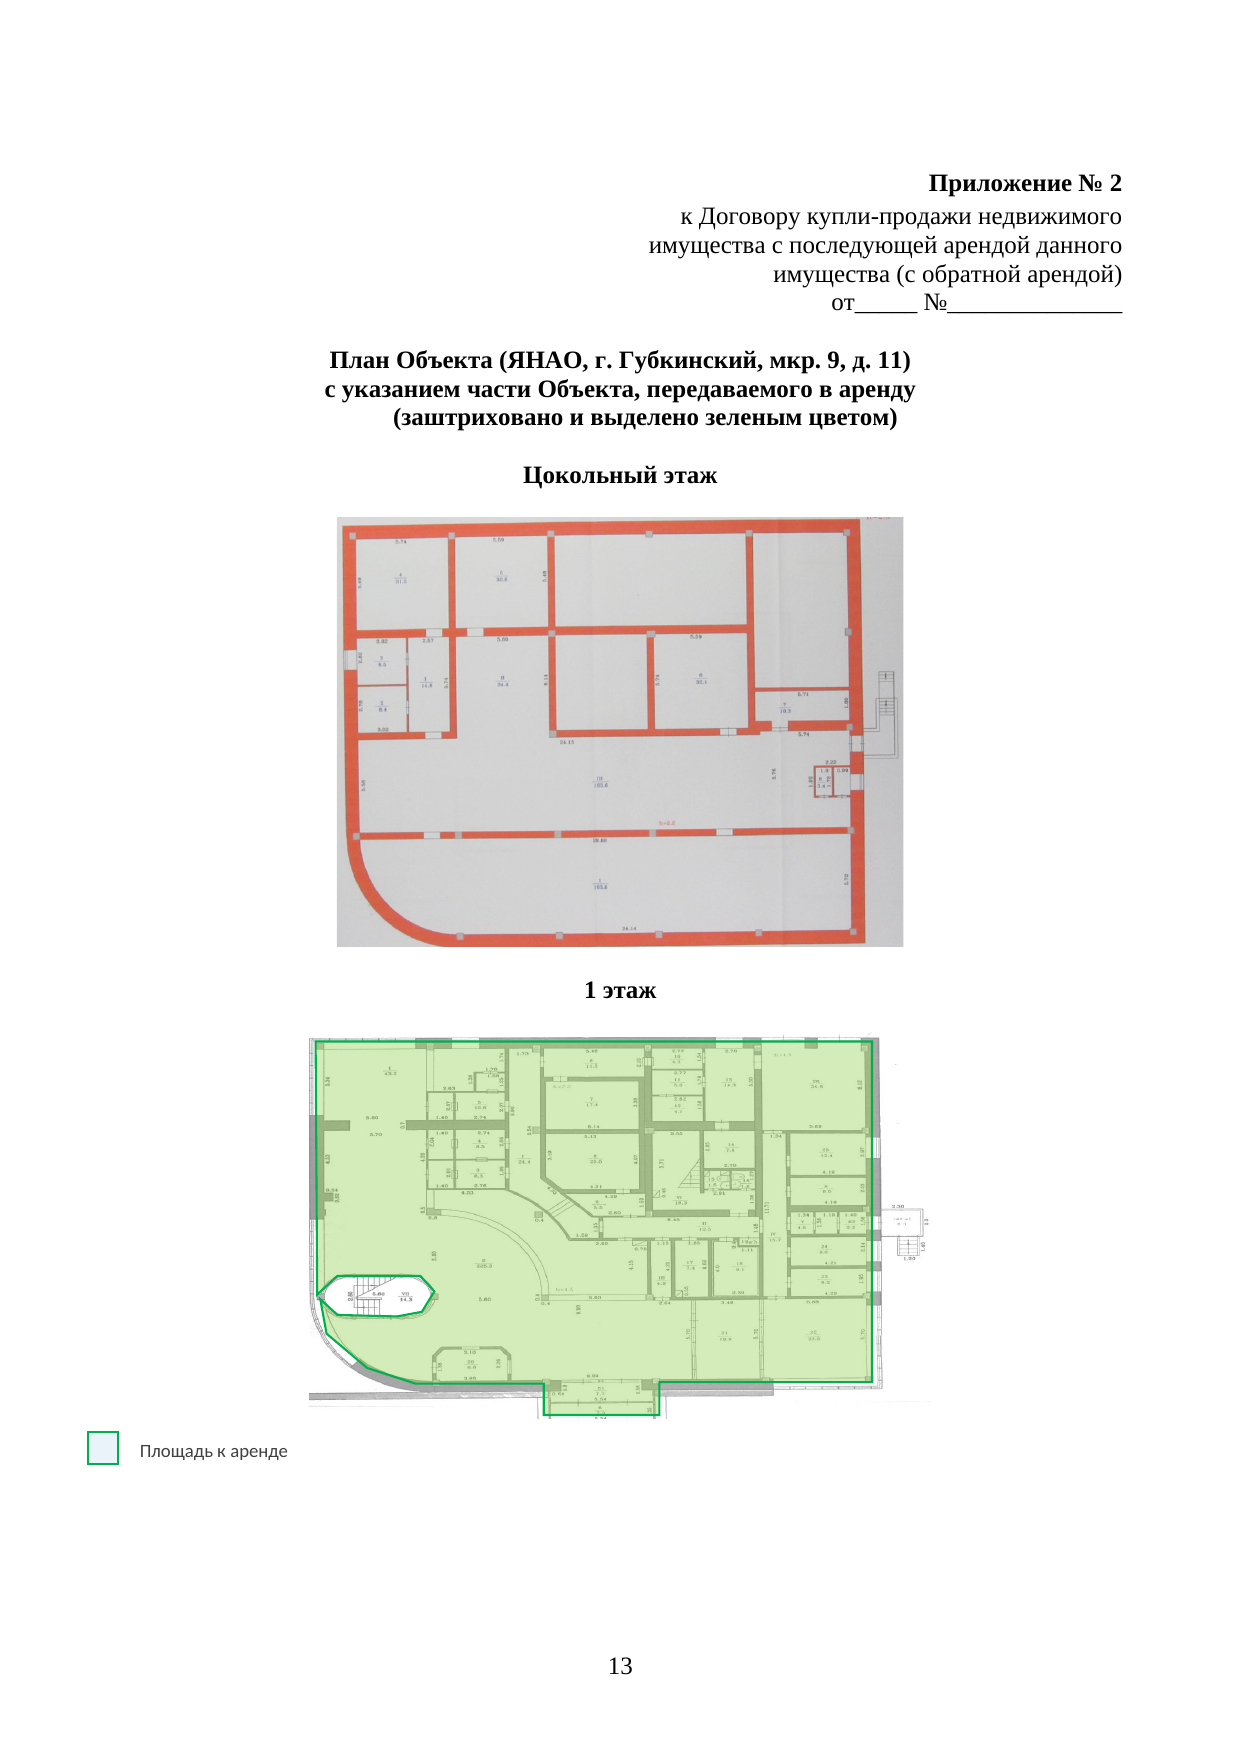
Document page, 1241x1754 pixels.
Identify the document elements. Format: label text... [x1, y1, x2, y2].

text 1 этаж [118, 975, 1122, 1004]
text к Договору купли-продажи недвижимого имущества с последующей арендой данного имущества (с обратной арендой) [591, 201, 1122, 287]
subtitle Приложение № 2 [118, 168, 1122, 197]
text с указанием части Объекта, передаваемого в аренду [118, 374, 1122, 402]
text Цокольный этаж [118, 460, 1122, 489]
picture [309, 1032, 932, 1419]
text План Объекта (ЯНАО, г. Губкинский, мкр. 9, д. 11) [118, 345, 1122, 374]
text от_____ №______________ [118, 287, 1122, 316]
text (заштриховано и выделено зеленым цветом) [118, 402, 1122, 431]
picture [336, 517, 904, 947]
